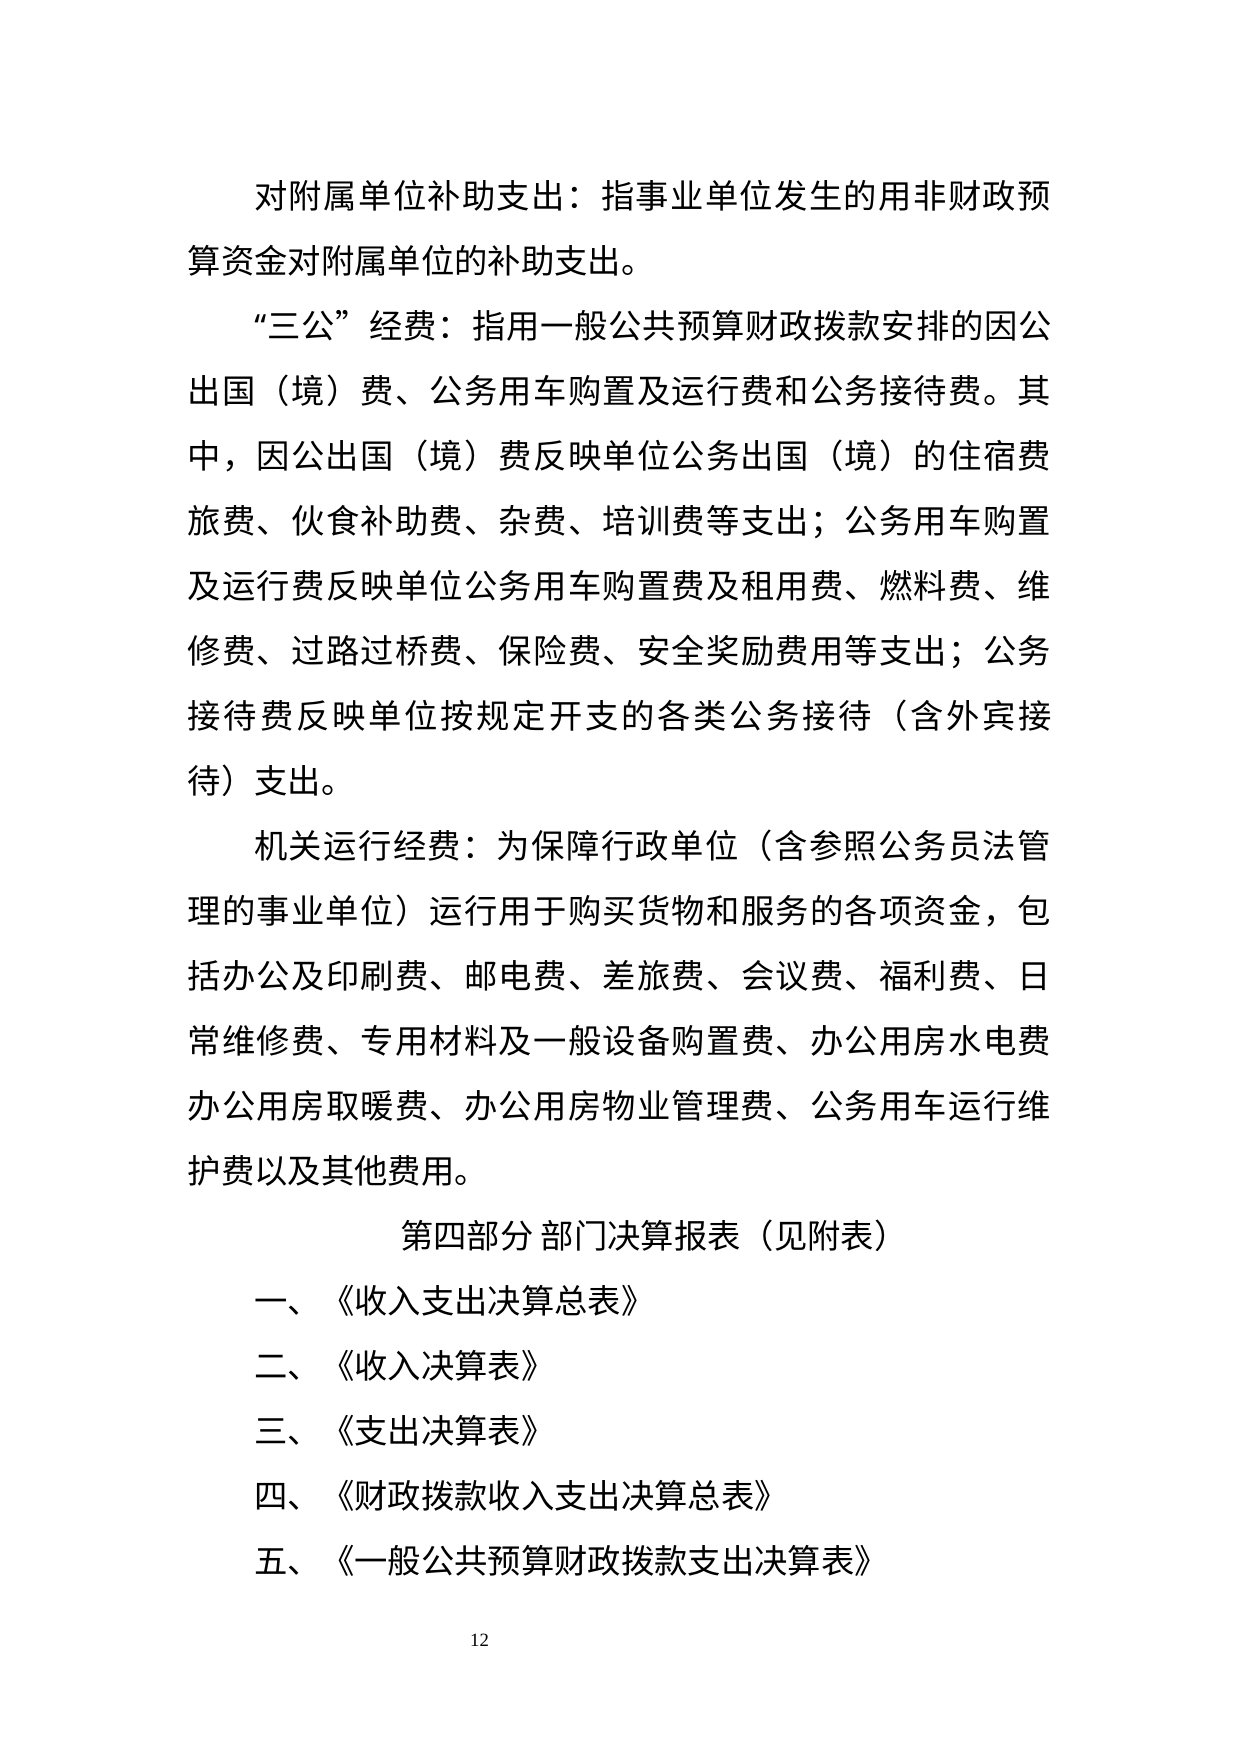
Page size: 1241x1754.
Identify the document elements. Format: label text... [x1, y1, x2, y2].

text 四、《财政拨款收入支出决算总表》 [187, 1462, 1053, 1527]
text 三、《支出决算表》 [187, 1397, 1053, 1462]
text 二、《收入决算表》 [187, 1332, 1053, 1397]
text 一、《收入支出决算总表》 [187, 1267, 1053, 1332]
text 五、《一般公共预算财政拨款支出决算表》 [187, 1527, 1053, 1592]
text 机关运行经费：为保障行政单位（含参照公务员法管理的事业单位）运行用于购买货物和服务的各项资金，包括办公及印刷费、邮电费、差旅费、会议费、福利费、日常维修费、专用材料及一般设备购置费、办公用房水电费、办公用房取暖费、办公用房物业管理费、公务用车运行维护费以及其他费用。 [187, 812, 1053, 1202]
text “三公”经费：指用一般公共预算财政拨款安排的因公出国（境）费、公务用车购置及运行费和公务接待费。其中，因公出国（境）费反映单位公务出国（境）的住宿费、旅费、伙食补助费、杂费、培训费等支出；公务用车购置及运行费反映单位公务用车购置费及租用费、燃料费、维修费、过路过桥费、保险费、安全奖励费用等支出；公务接待费反映单位按规定开支的各类公务接待（含外宾接待）支出。 [187, 292, 1053, 812]
text 对附属单位补助支出：指事业单位发生的用非财政预算资金对附属单位的补助支出。 [187, 162, 1053, 292]
text 第四部分 部门决算报表（见附表） [187, 1202, 1053, 1267]
